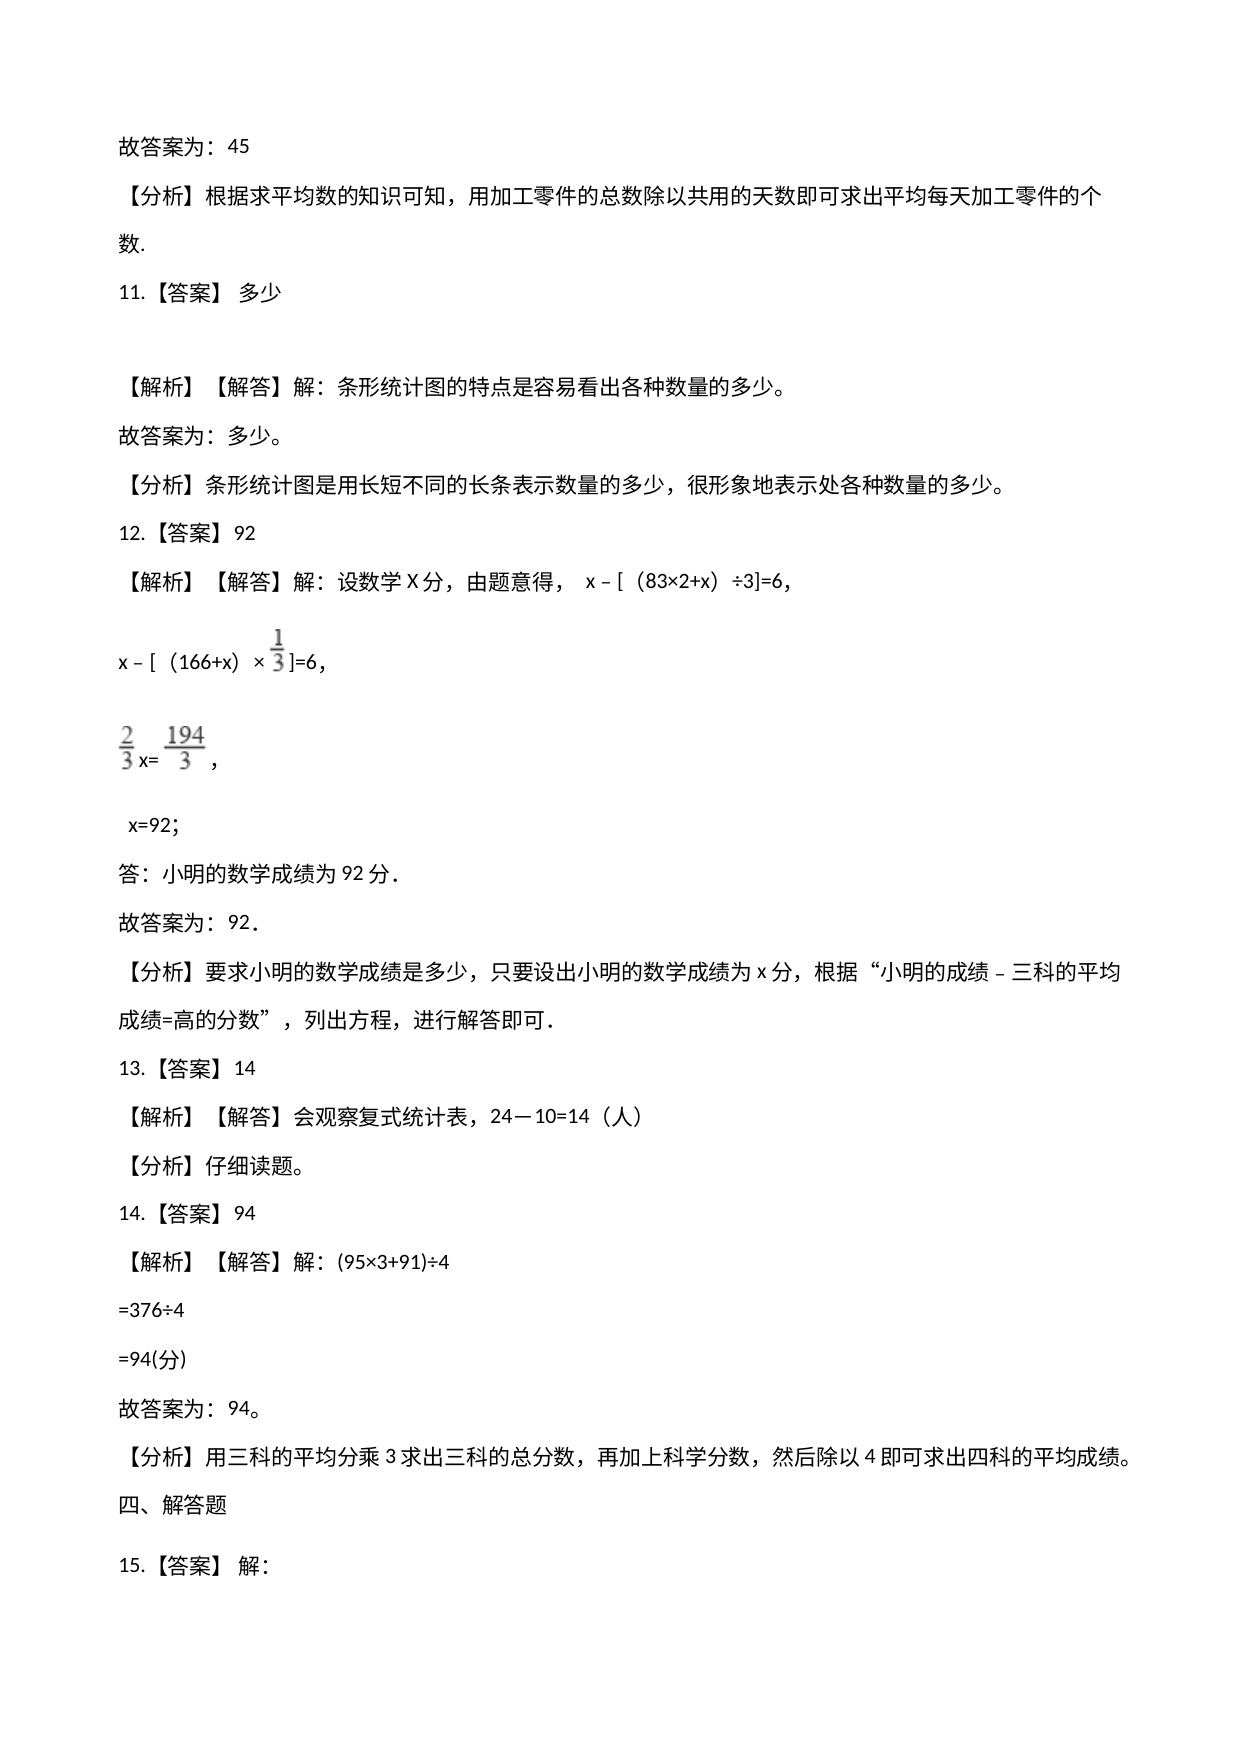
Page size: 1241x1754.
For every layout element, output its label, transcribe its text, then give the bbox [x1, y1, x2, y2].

picture [118, 726, 139, 771]
text 14.【答案】94 [118, 1197, 1122, 1229]
text 11.【答案】 多少 [118, 275, 1122, 357]
text 12.【答案】92 [118, 516, 1122, 548]
picture [163, 726, 209, 771]
text 【分析】用三科的平均分乘3求出三科的总分数，再加上科学分数，然后除以4即可求出四科的平均成绩。 [118, 1439, 1122, 1472]
text 四、解答题 [118, 1488, 1122, 1520]
text 15.【答案】 解： [118, 1549, 1122, 1581]
picture [269, 629, 289, 673]
text 【解析】【解答】解：(95×3+91)÷4 =376÷4 =94(分) 故答案为：94。 [118, 1245, 1122, 1424]
text 【解析】【解答】解：条形统计图的特点是容易看出各种数量的多少。 故答案为：多少。 【分析】条形统计图是用长短不同的长条表示数量的多少，很形象地表示处各种数量的多少。 [118, 370, 1122, 500]
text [118, 129, 1122, 259]
text 13.【答案】14 [118, 1051, 1122, 1084]
text 【解析】【解答】会观察复式统计表，24－10=14（人） 【分析】仔细读题。 [118, 1099, 1122, 1181]
text 【解析】【解答】解：设数学X分，由题意得， x﹣[（83×2+x）÷3]=6， x﹣[（166+x）× ]=6， x= ， x=92； 答：小明的数学成绩为92分． 故答案为：92． 【分析】要求小明的数学成绩是多少，只要设出小明的数学成绩为x分，根据“小明的成绩﹣三科的平均成绩=高的分数”，列出方程，进行解答即可． [118, 564, 1122, 1035]
